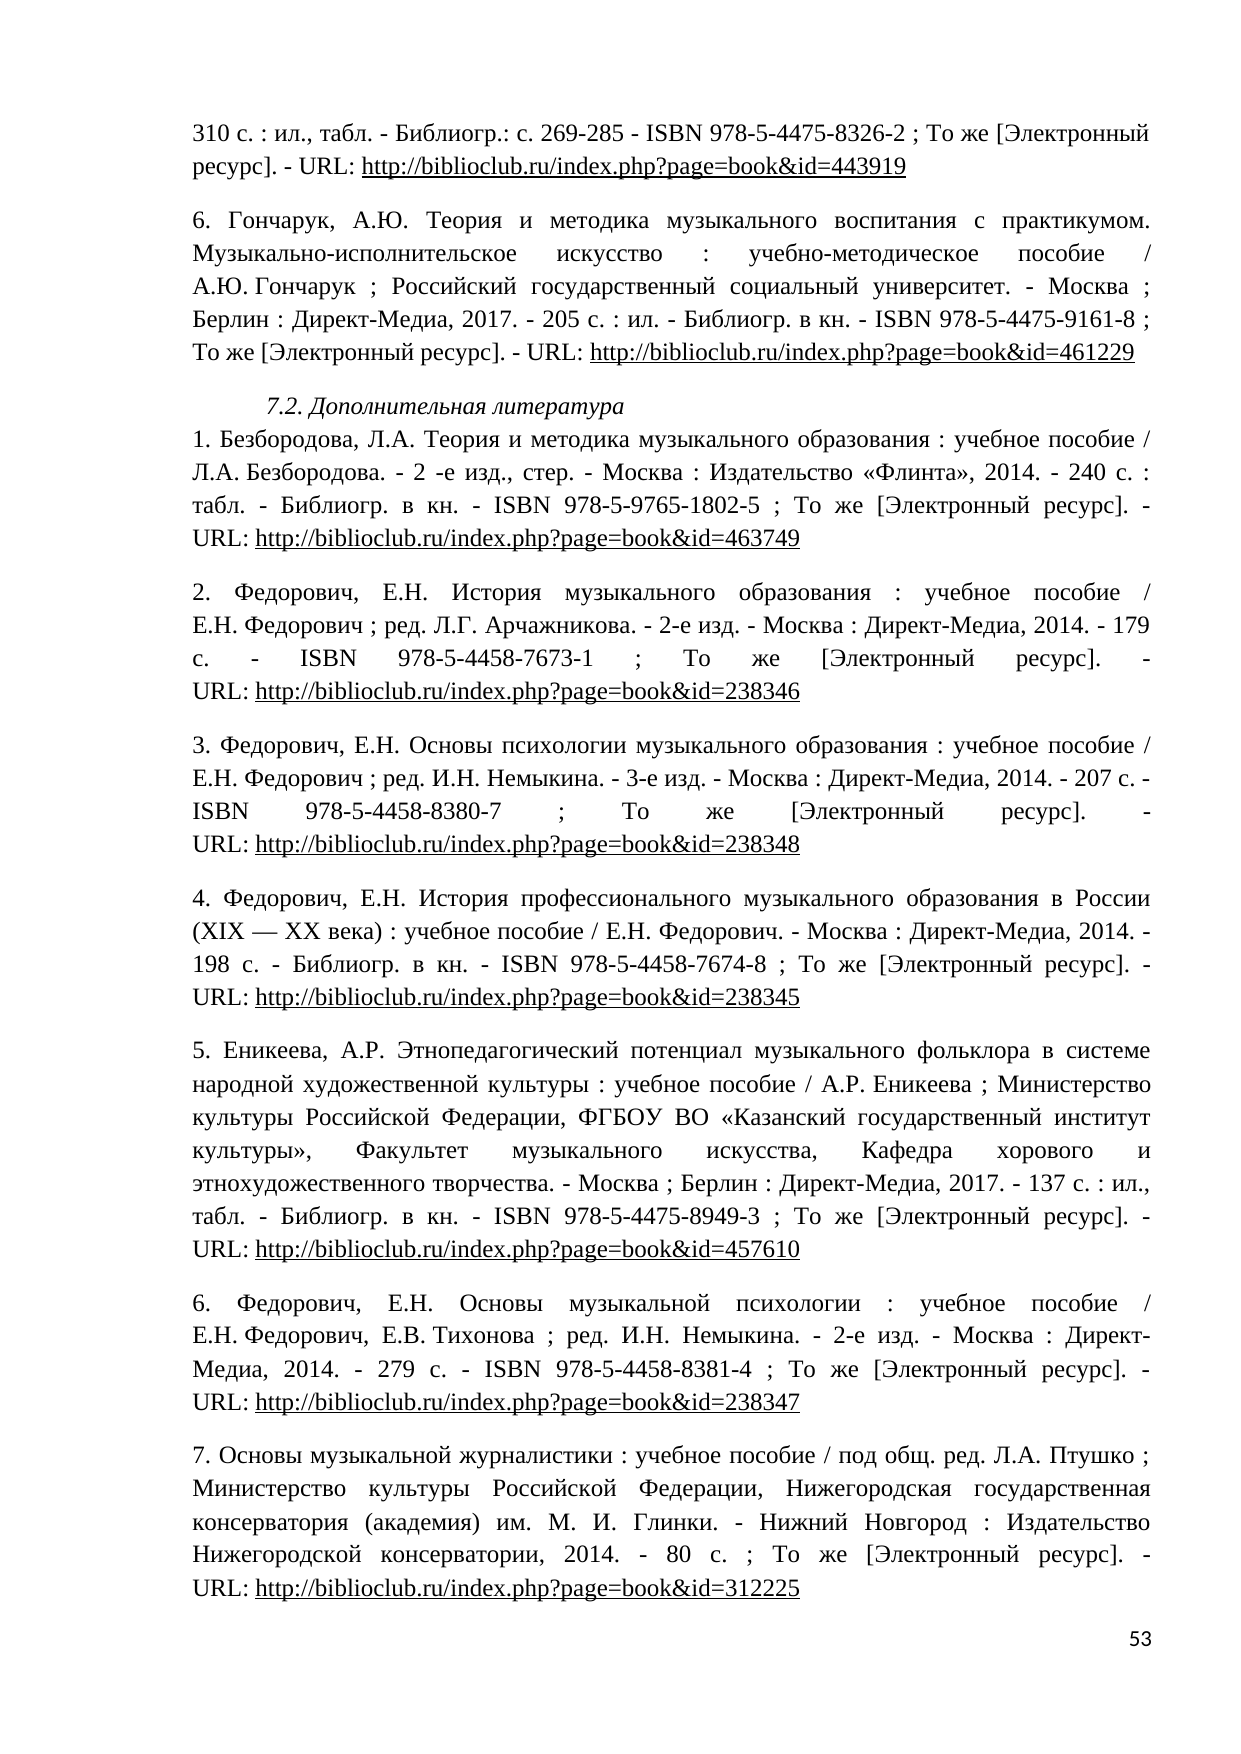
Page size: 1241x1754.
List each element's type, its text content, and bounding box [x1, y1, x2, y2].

text 7. Основы музыкальной журналистики : учебное пособие / под общ. ред. Л.А. Птушко ; Министерство культуры Российской Федерации, Нижегородская государственная консерватория (академия) им. М. И. Глинки. - Нижний Новгород : Издательство Нижегородской консерватории, 2014. - 80 с. ; То же [Электронный ресурс]. - URL: http://biblioclub.ru/index.php?page=book&id=312225 [192, 1441, 1152, 1601]
text 7.2. Дополнительная литература [192, 391, 1152, 420]
text 4. Федорович, Е.Н. История профессионального музыкального образования в России (XIX — XX века) : учебное пособие / Е.Н. Федорович. - Москва : Директ-Медиа, 2014. - 198 с. - Библиогр. в кн. - ISBN 978-5-4458-7674-8 ; То же [Электронный ресурс]. - URL: http://biblioclub.ru/index.php?page=book&id=238345 [192, 883, 1152, 1011]
text 6. Федорович, Е.Н. Основы музыкальной психологии : учебное пособие / Е.Н. Федорович, Е.В. Тихонова ; ред. И.Н. Немыкина. - 2-е изд. - Москва : Директ-Медиа, 2014. - 279 с. - ISBN 978-5-4458-8381-4 ; То же [Электронный ресурс]. - URL: http://biblioclub.ru/index.php?page=book&id=238347 [192, 1288, 1152, 1415]
text 6. Гончарук, А.Ю. Теория и методика музыкального воспитания с практикумом. Музыкально-исполнительское искусство : учебно-методическое пособие / А.Ю. Гончарук ; Российский государственный социальный университет. - Москва ; Берлин : Директ-Медиа, 2017. - 205 с. : ил. - Библиогр. в кн. - ISBN 978-5-4475-9161-8 ; То же [Электронный ресурс]. - URL: http://biblioclub.ru/index.php?page=book&id=461229 [192, 205, 1152, 366]
text 5. Еникеева, А.Р. Этнопедагогический потенциал музыкального фольклора в системе народной художественной культуры : учебное пособие / А.Р. Еникеева ; Министерство культуры Российской Федерации, ФГБОУ ВО «Казанский государственный институт культуры», Факультет музыкального искусства, Кафедра хорового и этнохудожественного творчества. - Москва ; Берлин : Директ-Медиа, 2017. - 137 с. : ил., табл. - Библиогр. в кн. - ISBN 978-5-4475-8949-3 ; То же [Электронный ресурс]. - URL: http://biblioclub.ru/index.php?page=book&id=457610 [192, 1036, 1152, 1262]
text 2. Федорович, Е.Н. История музыкального образования : учебное пособие / Е.Н. Федорович ; ред. Л.Г. Арчажникова. - 2-е изд. - Москва : Директ-Медиа, 2014. - 179 с. - ISBN 978-5-4458-7673-1 ; То же [Электронный ресурс]. - URL: http://biblioclub.ru/index.php?page=book&id=238346 [192, 577, 1152, 705]
text 3. Федорович, Е.Н. Основы психологии музыкального образования : учебное пособие / Е.Н. Федорович ; ред. И.Н. Немыкина. - 3-е изд. - Москва : Директ-Медиа, 2014. - 207 с. - ISBN 978-5-4458-8380-7 ; То же [Электронный ресурс]. - URL: http://biblioclub.ru/index.php?page=book&id=238348 [192, 730, 1152, 858]
text 1. Безбородова, Л.А. Теория и методика музыкального образования : учебное пособие / Л.А. Безбородова. - 2 -е изд., стер. - Москва : Издательство «Флинта», 2014. - 240 с. : табл. - Библиогр. в кн. - ISBN 978-5-9765-1802-5 ; То же [Электронный ресурс]. - URL: http://biblioclub.ru/index.php?page=book&id=463749 [192, 424, 1152, 552]
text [192, 118, 1152, 180]
